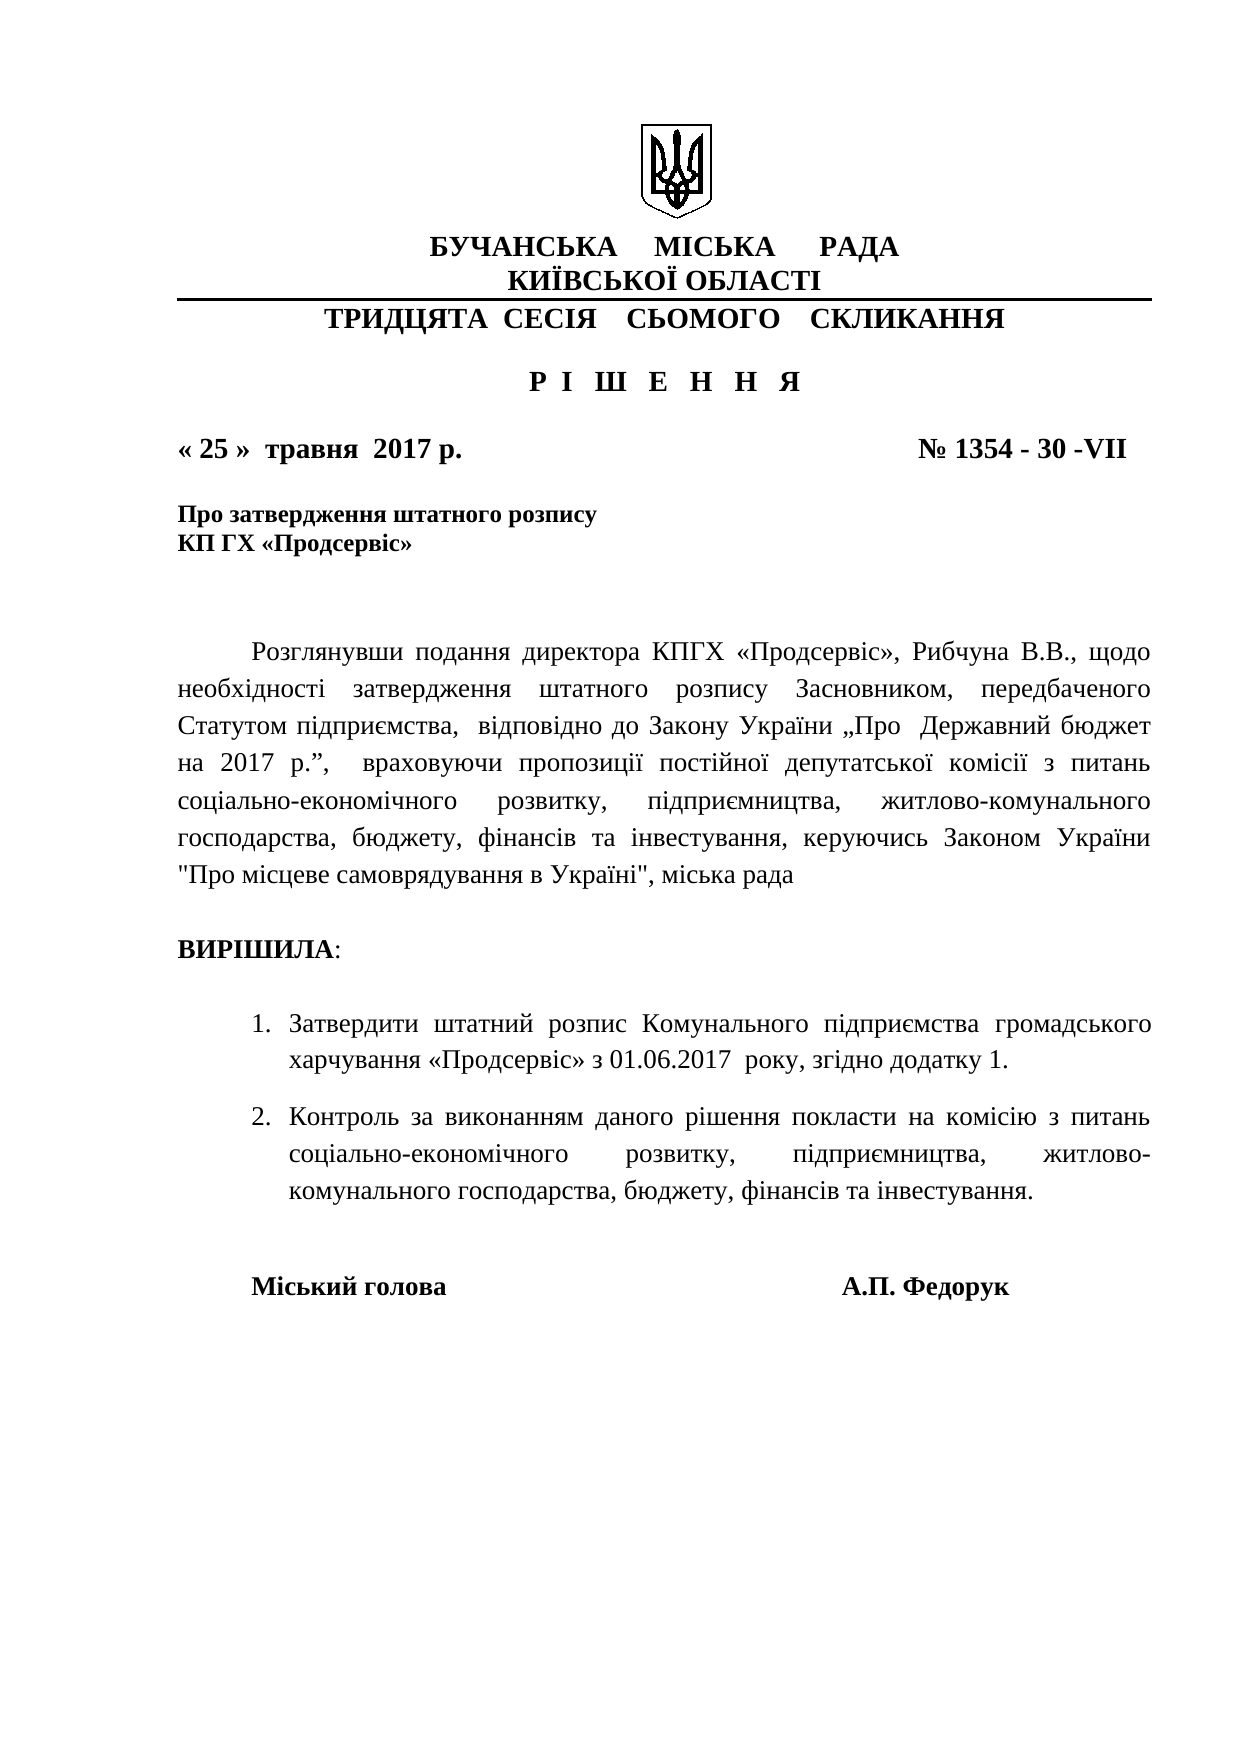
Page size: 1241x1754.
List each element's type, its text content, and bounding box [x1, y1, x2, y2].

text ТРИДЦЯТА СЕСІЯ СЬОМОГО СКЛИКАННЯ [177, 301, 1152, 335]
text Міський голова А.П. Федорук [177, 1271, 1152, 1302]
subtitle « 25 » травня 2017 р. № 1354 - 30 -VІІ [177, 431, 1152, 464]
subtitle ПРОЕКТ [177, 118, 1152, 229]
text КП ГХ «Продсервіс» [177, 528, 1152, 557]
text ВИРІШИЛА: [177, 933, 1152, 964]
text БУЧАНСЬКА МІСЬКА РАДА [177, 229, 1152, 263]
subtitle КИЇВСЬКОЇ ОБЛАСТІ [177, 263, 1152, 298]
subtitle Про затвердження штатного розпису [177, 499, 1152, 528]
list Контроль за виконанням даного рішення покласти на комісію з питань соціально-економічного розвитку, підприємництва, житлово-комунального господарства, бюджету, фінансів та інвестування. [251, 1100, 1152, 1206]
list Затвердити штатний розпис Комунального підприємства громадського харчування «Продсервіс» з 01.06.2017 року, згідно додатку 1. [251, 1008, 1152, 1074]
subtitle Р І Ш Е Н Н Я [177, 364, 1152, 397]
subtitle Розглянувши подання директора КПГХ «Продсервіс», Рибчуна В.В., щодо необхідності затвердження штатного розпису Засновником, передбаченого Статутом підприємства, відповідно до Закону України „Про Державний бюджет на 2017 р.”, враховуючи пропозиції постійної депутатської комісії з питань соціально-економічного розвитку, підприємництва, житлово-комунального господарства, бюджету, фінансів та інвестування, керуючись Законом України "Про місцеве самоврядування в Україні", міська рада [177, 635, 1152, 889]
